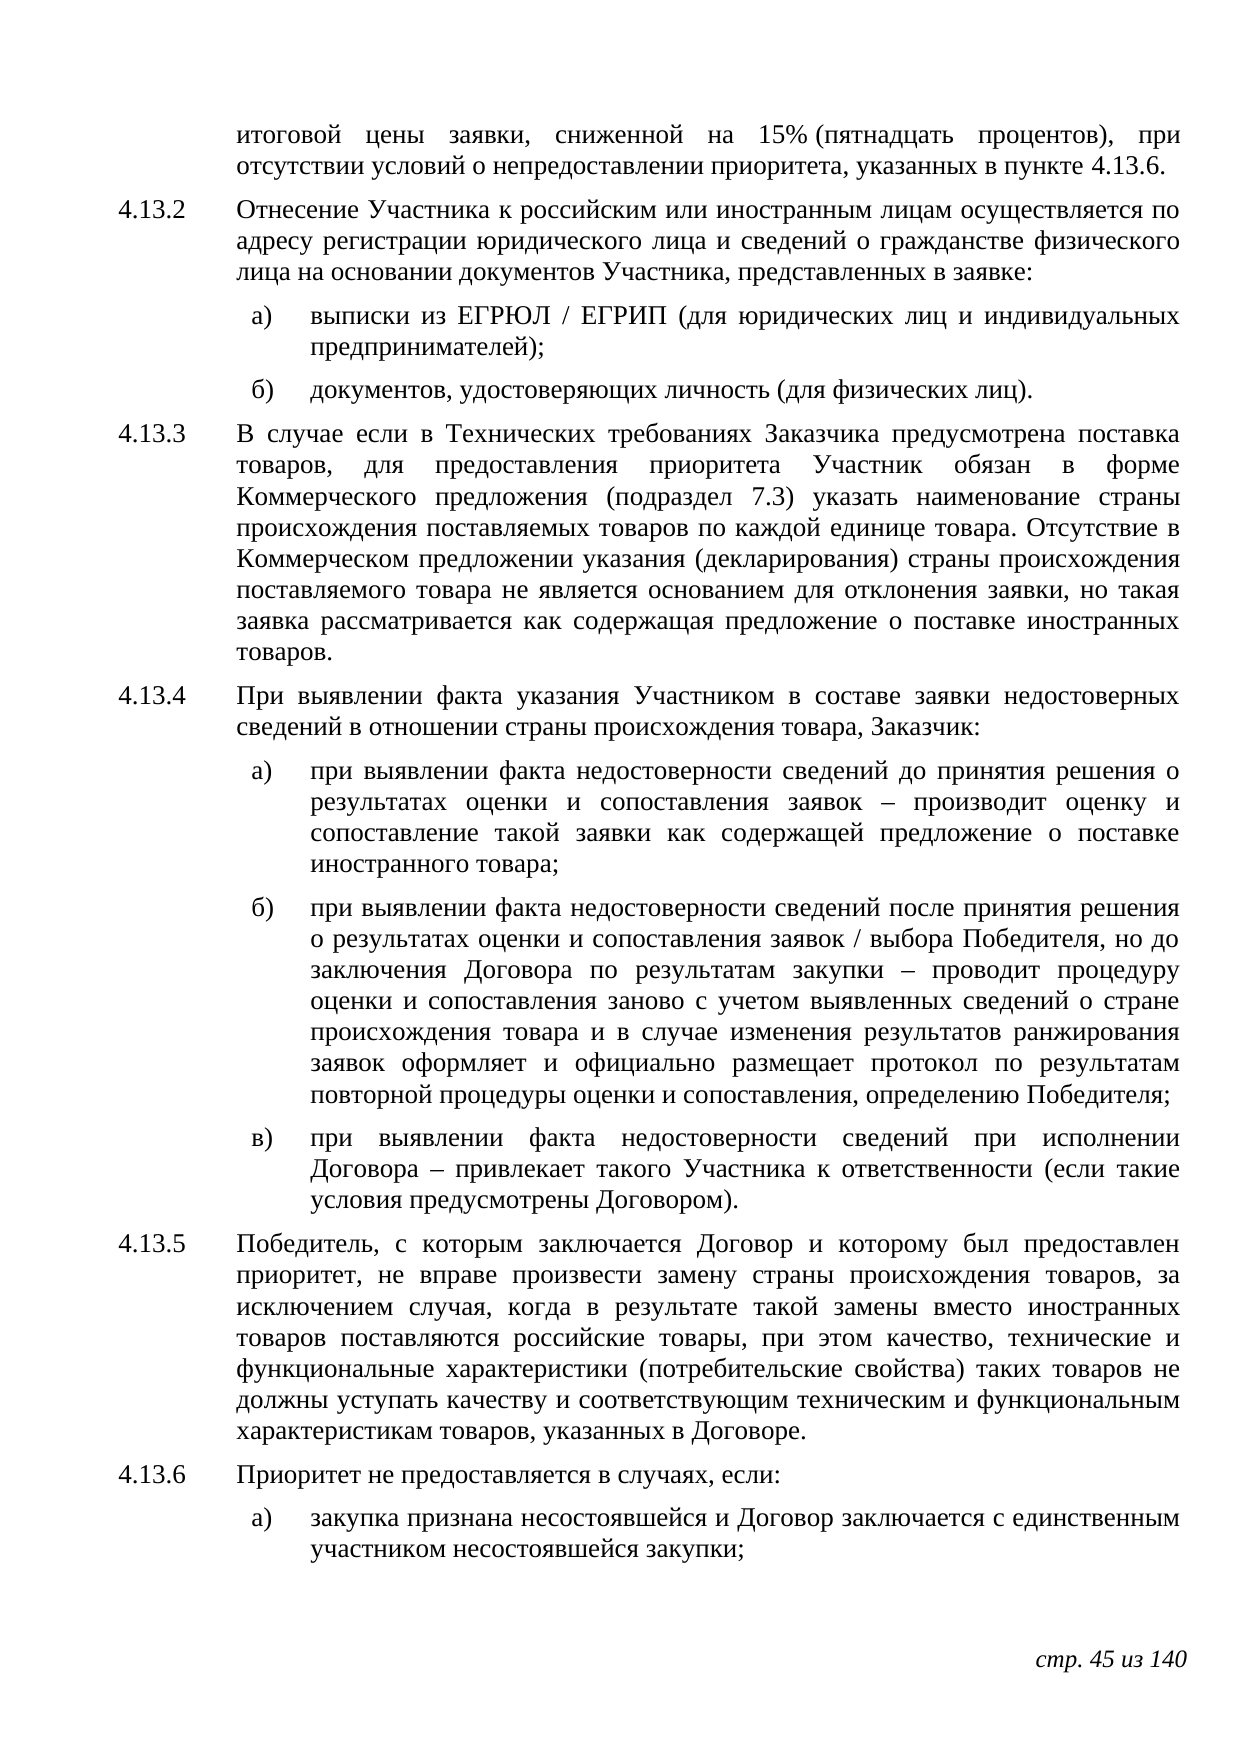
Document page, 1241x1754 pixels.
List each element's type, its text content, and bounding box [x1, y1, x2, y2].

text документов, удостоверяющих личность (для физических лиц). [251, 374, 1181, 405]
text Приоритет не предоставляется в случаях, если: [118, 1458, 1181, 1489]
text выписки из ЕГРЮЛ / ЕГРИП (для юридических лиц и индивидуальных предпринимателей); [251, 299, 1181, 361]
text при выявлении факта недостоверности сведений до принятия решения о результатах оценки и сопоставления заявок – производит оценку и сопоставление такой заявки как содержащей предложение о поставке иностранного товара; [251, 754, 1181, 878]
text при выявлении факта недостоверности сведений после принятия решения о результатах оценки и сопоставления заявок / выбора Победителя, но до заключения Договора по результатам закупки – проводит процедуру оценки и сопоставления заново с учетом выявленных сведений о стране происхождения товара и в случае изменения результатов ранжирования заявок оформляет и официально размещает протокол по результатам повторной процедуры оценки и сопоставления, определению Победителя; [251, 891, 1181, 1109]
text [118, 118, 1181, 180]
text Отнесение Участника к российским или иностранным лицам осуществляется по адресу регистрации юридического лица и сведений о гражданстве физического лица на основании документов Участника, представленных в заявке: [118, 193, 1181, 286]
text В случае если в Технических требованиях Заказчика предусмотрена поставка товаров, для предоставления приоритета Участник обязан в форме Коммерческого предложения (подраздел 7.3) указать наименование страны происхождения поставляемых товаров по каждой единице товара. Отсутствие в Коммерческом предложении указания (декларирования) страны происхождения поставляемого товара не является основанием для отклонения заявки, но такая заявка рассматривается как содержащая предложение о поставке иностранных товаров. [118, 417, 1181, 666]
text закупка признана несостоявшейся и Договор заключается с единственным участником несостоявшейся закупки; [251, 1501, 1181, 1564]
text При выявлении факта указания Участником в составе заявки недостоверных сведений в отношении страны происхождения товара, Заказчик: [118, 679, 1181, 741]
text Победитель, с которым заключается Договор и которому был предоставлен приоритет, не вправе произвести замену страны происхождения товаров, за исключением случая, когда в результате такой замены вместо иностранных товаров поставляются российские товары, при этом качество, технические и функциональные характеристики (потребительские свойства) таких товаров не должны уступать качеству и соответствующим техническим и функциональным характеристикам товаров, указанных в Договоре. [118, 1227, 1181, 1445]
text при выявлении факта недостоверности сведений при исполнении Договора – привлекает такого Участника к ответственности (если такие условия предусмотрены Договором). [251, 1121, 1181, 1215]
